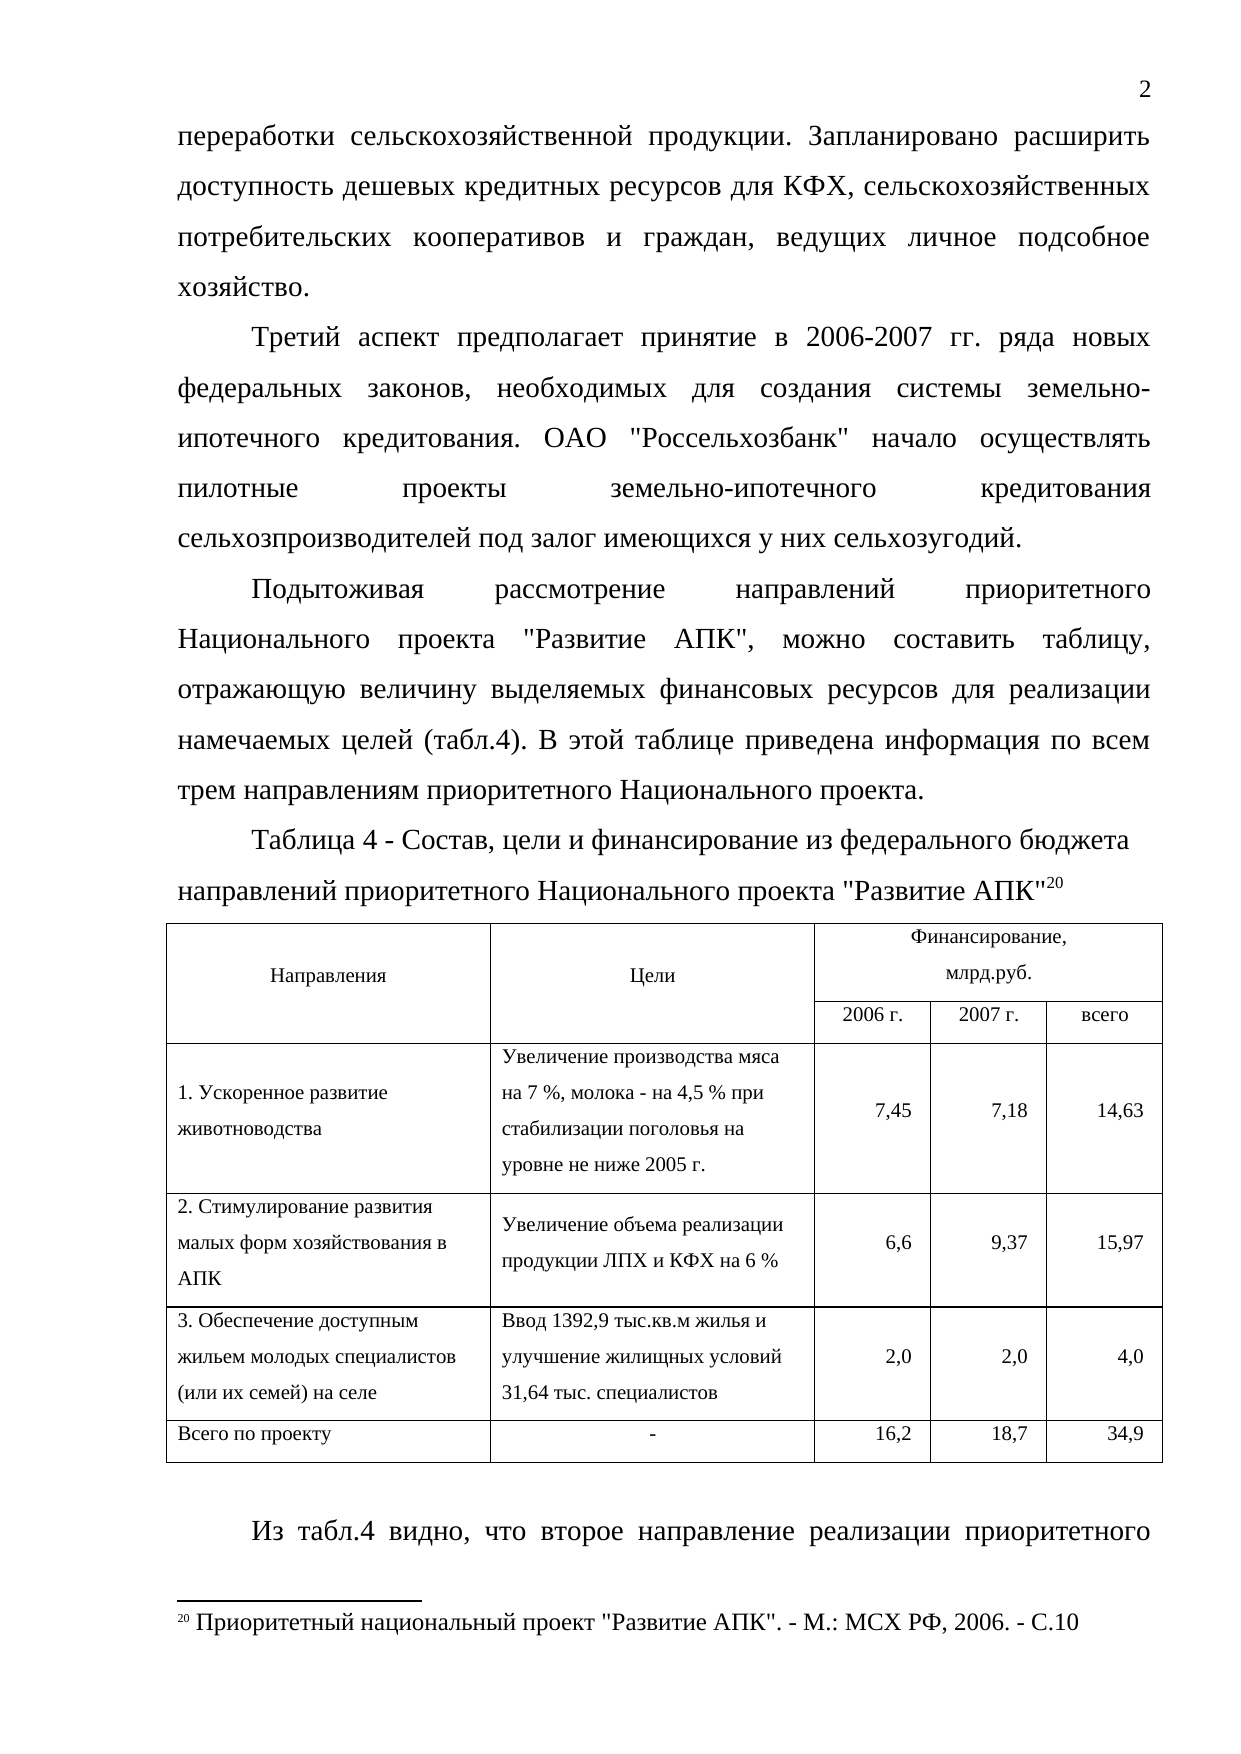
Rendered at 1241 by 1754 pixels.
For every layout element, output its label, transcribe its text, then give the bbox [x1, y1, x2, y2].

table_header Направления [167, 924, 490, 1043]
table_cell 15,97 [1047, 1194, 1162, 1306]
table_cell 7,18 [931, 1044, 1046, 1193]
table_cell 2006 г. [815, 1002, 930, 1043]
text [177, 118, 1152, 303]
table_cell 2. Стимулирование развития малых форм хозяйствования в АПК [167, 1194, 490, 1306]
table_cell 18,7 [931, 1421, 1046, 1462]
table_cell 4,0 [1047, 1308, 1162, 1420]
table_cell 2,0 [931, 1308, 1046, 1420]
table_cell Увеличение производства мяса на 7 %, молока - на 4,5 % при стабилизации поголовья на уровне не ниже 2005 г. [491, 1044, 814, 1193]
table_cell - [491, 1421, 814, 1462]
text Подытоживая рассмотрение направлений приоритетного Национального проекта "Развитие АПК", можно составить таблицу, отражающую величину выделяемых финансовых ресурсов для реализации намечаемых целей (табл.4). В этой таблице приведена информация по всем трем направлениям приоритетного Национального проекта. [177, 571, 1152, 806]
table_cell всего [1047, 1002, 1162, 1043]
table_cell 16,2 [815, 1421, 930, 1462]
table_cell 34,9 [1047, 1421, 1162, 1462]
text Таблица 4 - Состав, цели и финансирование из федерального бюджета направлений приоритетного Национального проекта "Развитие АПК" [177, 822, 1152, 906]
table_cell 7,45 [815, 1044, 930, 1193]
table_cell 1. Ускоренное развитие животноводства [167, 1044, 490, 1193]
table_cell Всего по проекту [167, 1421, 490, 1462]
table_cell 2,0 [815, 1308, 930, 1420]
table_header Финансирование, млрд.руб. [815, 924, 1162, 1001]
table_cell 2007 г. [931, 1002, 1046, 1043]
table_cell 9,37 [931, 1194, 1046, 1306]
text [177, 1513, 1152, 1547]
table_cell 14,63 [1047, 1044, 1162, 1193]
table_cell Увеличение объема реализации продукции ЛПХ и КФХ на 6 % [491, 1194, 814, 1306]
text Третий аспект предполагает принятие в 2006-2007 гг. ряда новых федеральных законов, необходимых для создания системы земельно-ипотечного кредитования. ОАО "Россельхозбанк" начало осуществлять пилотные проекты земельно-ипотечного кредитования сельхозпроизводителей под залог имеющихся у них сельхозугодий. [177, 319, 1152, 554]
table_header Цели [491, 924, 814, 1043]
table_cell 3. Обеспечение доступным жильем молодых специалистов (или их семей) на селе [167, 1308, 490, 1420]
table_cell Ввод 1392,9 тыс.кв.м жилья и улучшение жилищных условий 31,64 тыс. специалистов [491, 1308, 814, 1420]
table_cell 6,6 [815, 1194, 930, 1306]
